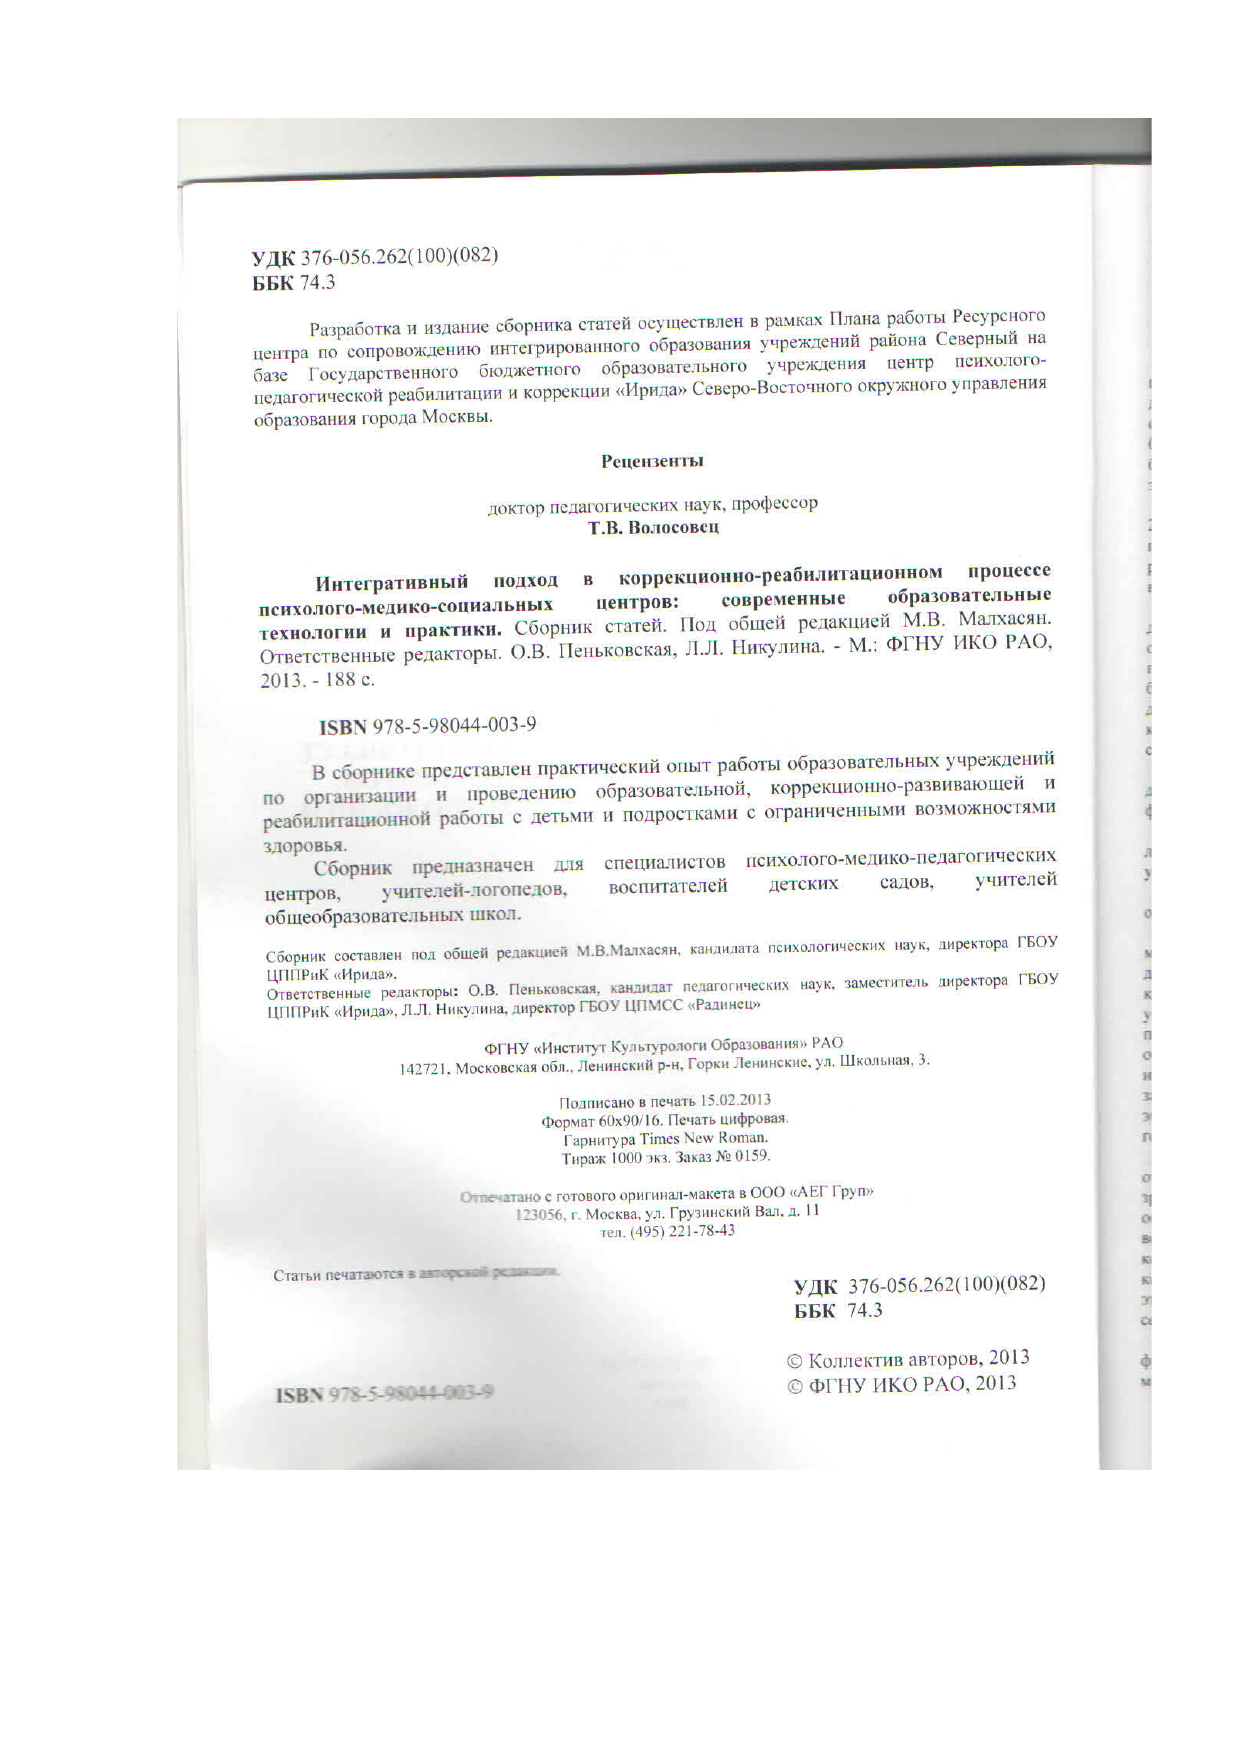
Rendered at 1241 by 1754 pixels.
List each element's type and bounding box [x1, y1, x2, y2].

picture [177, 118, 1152, 1470]
